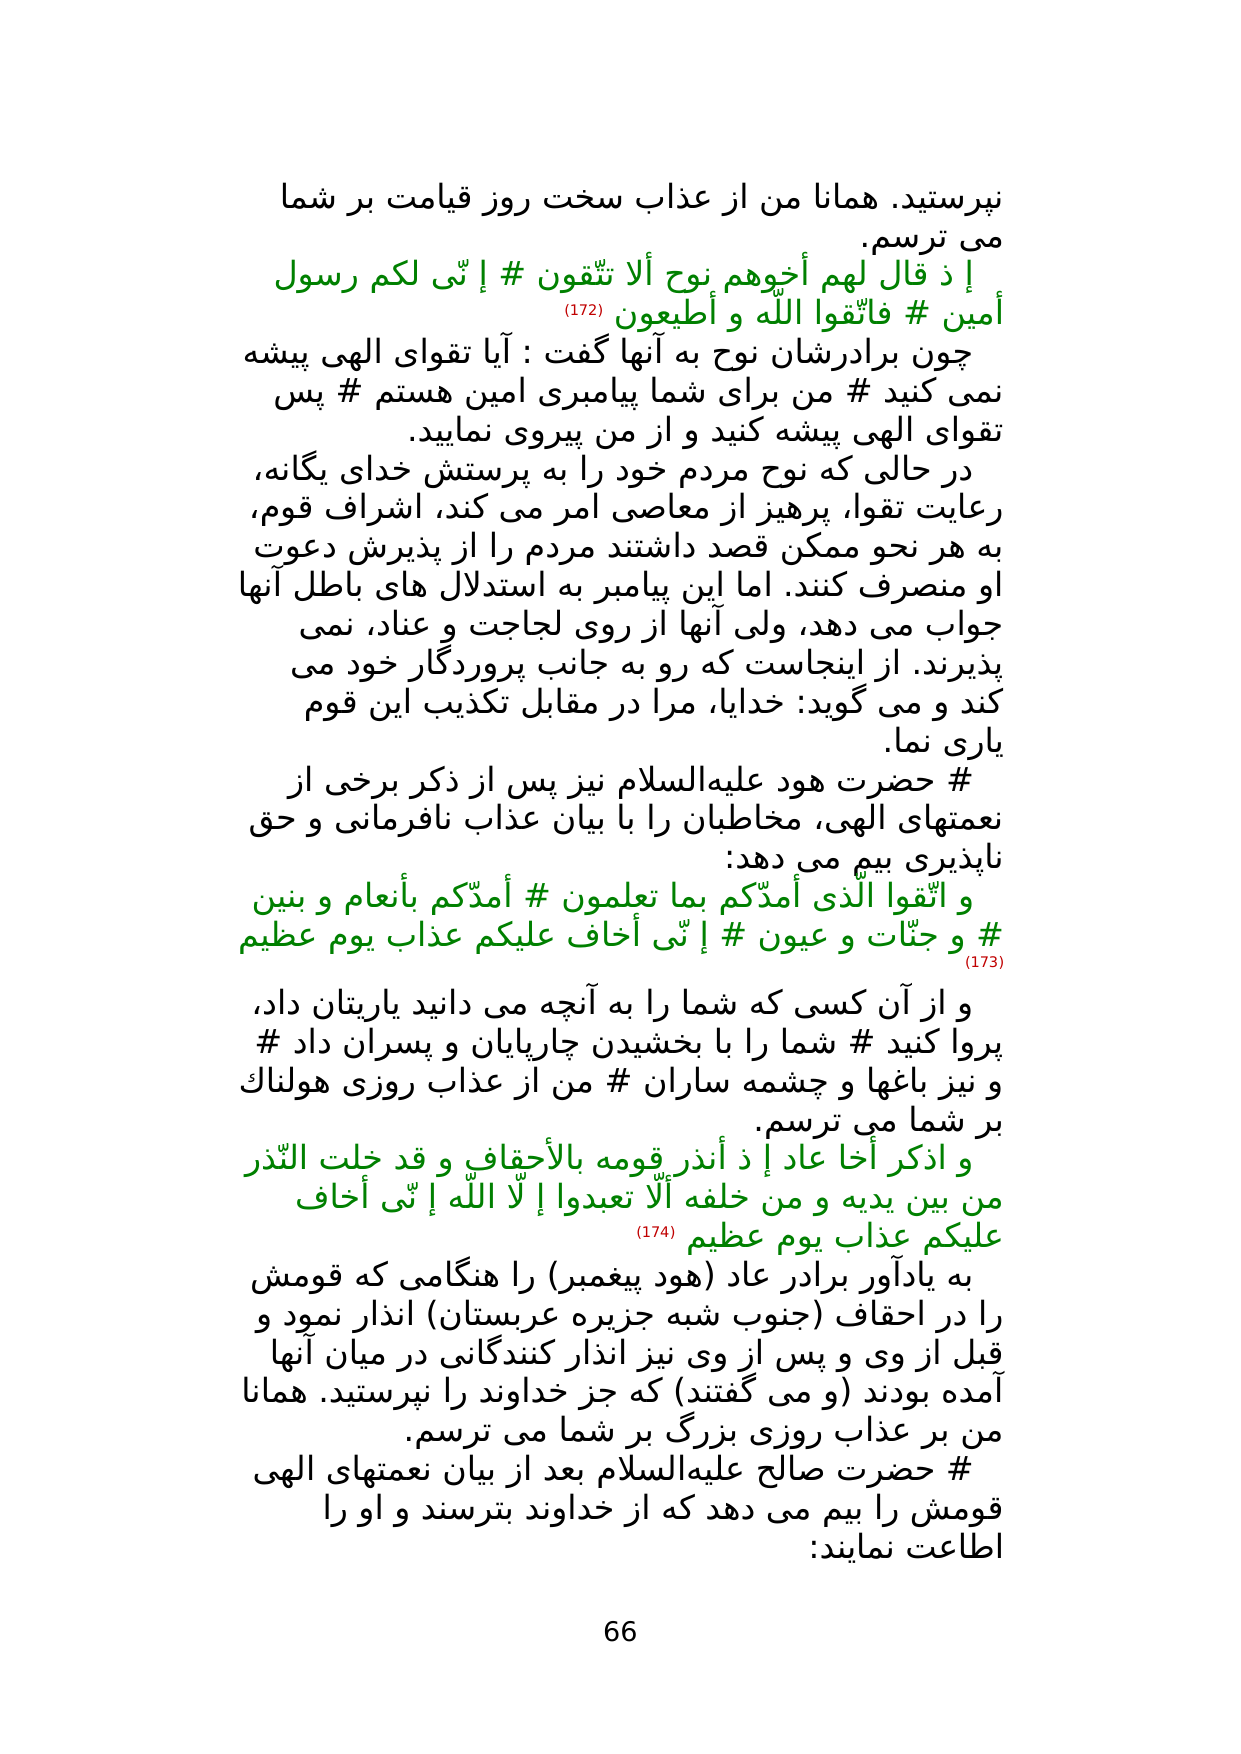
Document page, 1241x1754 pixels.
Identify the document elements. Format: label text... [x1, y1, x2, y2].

text به يادآور برادر عاد (هود پيغمبر) را هنگامى كه قومش را در احقاف (جنوب شبه جزيره عربستان) انذار نمود و قبل از وى و پس از وى نيز انذار كنندگانى در ميان آنها آمده بودند (و مى گفتند) كه جز خداوند را نپرستيد. همانا من بر عذاب روزى بزرگ بر شما مى ترسم. [236, 1255, 1004, 1450]
text در حالى كه نوح مردم خود را به پرستش خداى يگانه، رعايت تقوا، پرهيز از معاصى امر مى كند، اشراف قوم، به هر نحو ممكن قصد داشتند مردم را از پذيرش دعوت او منصرف كنند. اما اين پيامبر به استدلال هاى باطل آنها جواب مى دهد، ولى آنها از روى لجاجت و عناد، نمى پذيرند. از اينجاست كه رو به جانب پروردگار خود مى كند و مى گويد: خدايا، مرا در مقابل تكذيب اين قوم يارى نما. [236, 449, 1004, 760]
text # حضرت صالح عليه‌السلام بعد از بيان نعمتهاى الهى قومش را بيم مى دهد كه از خداوند بترسند و او را اطاعت نمايند: [236, 1450, 1004, 1566]
text و اتّقوا الّذى أمدّكم بما تعلمون # أمدّكم بأنعام و بنين # و جنّات و عيون # إ نّى أخاف عليكم عذاب يوم عظيم (173) [236, 877, 1004, 983]
text و از آن كسى كه شما را به آنچه مى دانيد ياريتان داد، پروا كنيد # شما را با بخشيدن چارپايان و پسران داد # و نيز باغها و چشمه ساران # من از عذاب روزى هولناك بر شما مى ترسم. [236, 983, 1004, 1139]
text # حضرت هود عليه‌السلام نيز پس از ذكر برخى از نعمتهاى الهى، مخاطبان را با بيان عذاب نافرمانى و حق ناپذيرى بيم مى دهد: [236, 760, 1004, 877]
text و اذكر أخا عاد إ ذ أنذر قومه بالأحقاف و قد خلت النّذر من بين يديه و من خلفه ألّا تعبدوا إ لّا اللّه إ نّى أخاف عليكم عذاب يوم عظيم (174) [236, 1139, 1004, 1255]
text إ ذ قال لهم أخوهم نوح ألا تتّقون # إ نّى لكم رسول أمين # فاتّقوا اللّه و أطيعون (172) [236, 255, 1004, 333]
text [236, 177, 1004, 255]
text چون برادرشان نوح به آنها گفت : آيا تقواى الهى پيشه نمى كنيد # من براى شما پيامبرى امين هستم # پس تقواى الهى پيشه كنيد و از من پيروى نماييد. [236, 333, 1004, 449]
